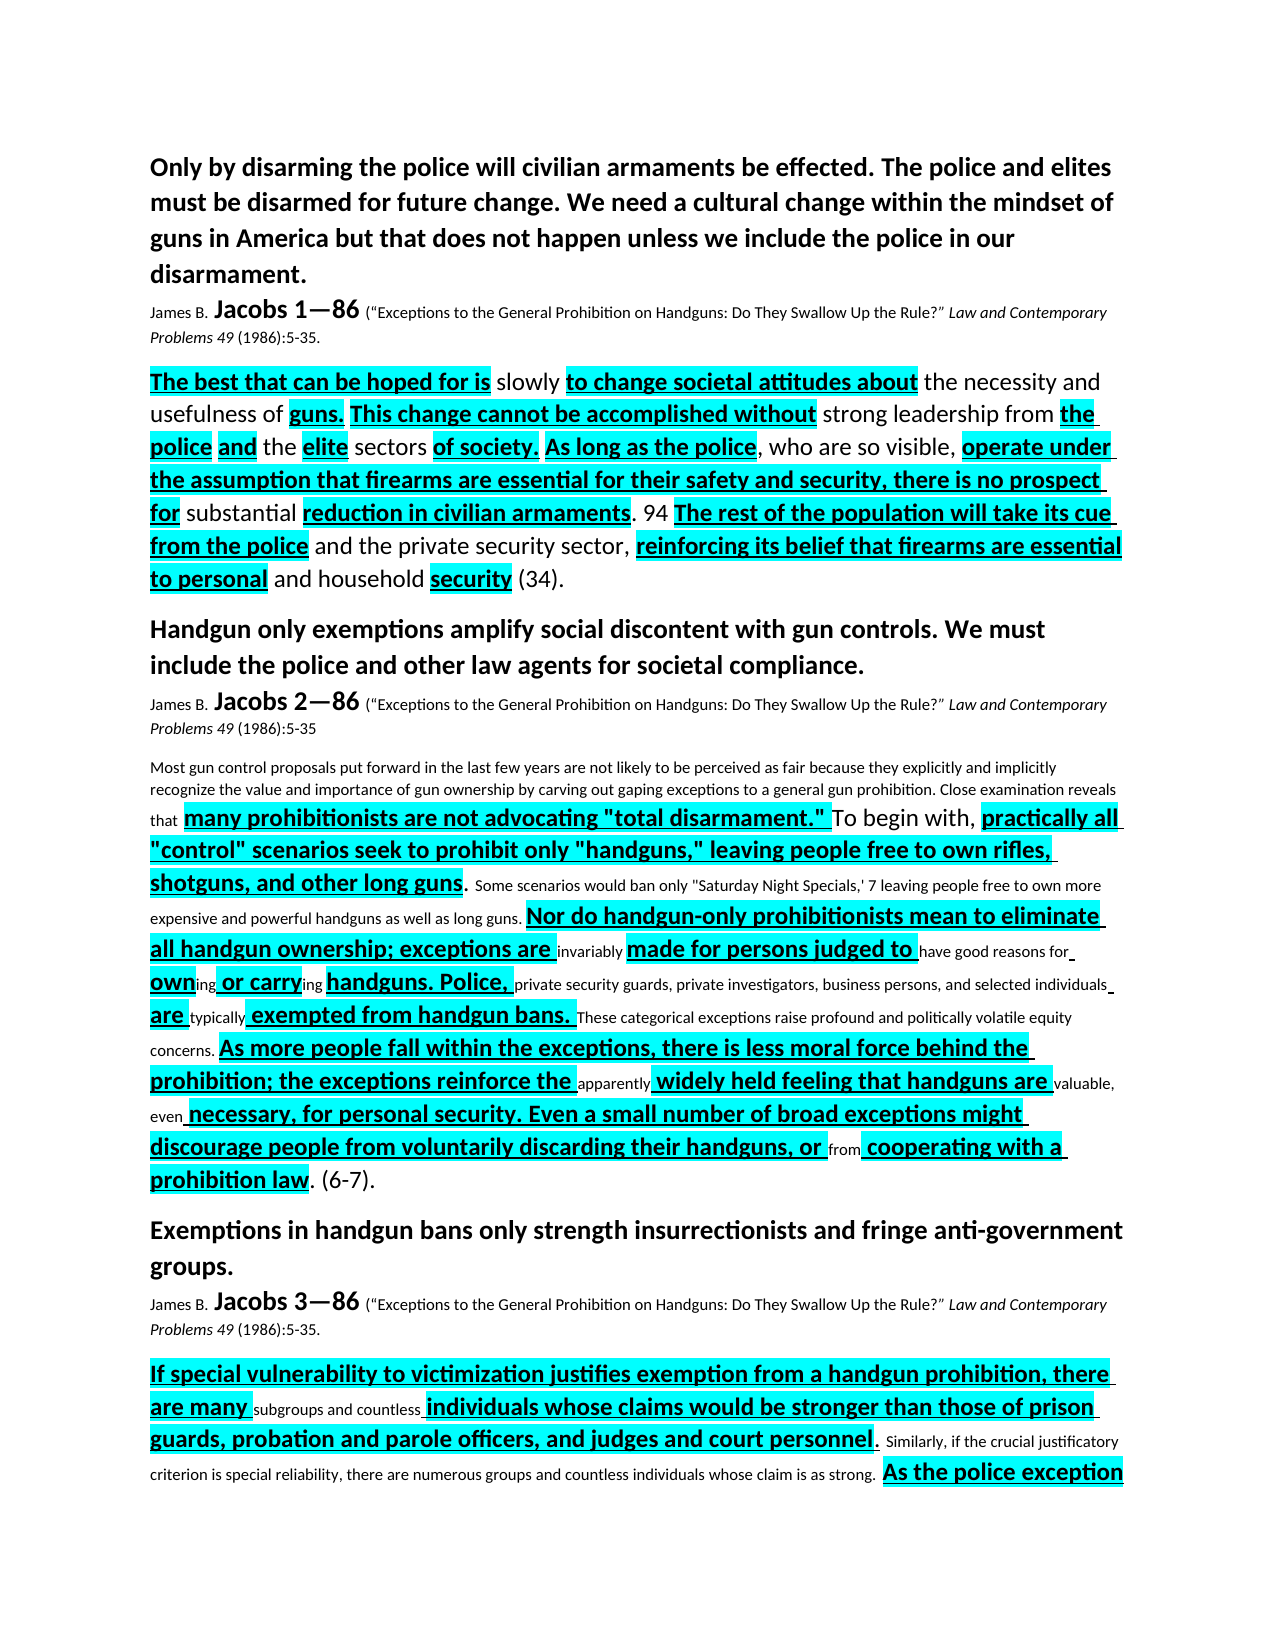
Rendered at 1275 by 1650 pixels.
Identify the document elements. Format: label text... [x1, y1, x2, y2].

subtitle Handgun only exemptions amplify social discontent with gun controls. We must include the police and other law agents for societal compliance. [150, 613, 1125, 681]
text Most gun control proposals put forward in the last few years are not likely to be perceived as fair because they explicitly and implicitly recognize the value and importance of gun ownership by carving out gaping exceptions to a general gun prohibition. Close examination reveals that many prohibitionists are not advocating "total disarmament." To begin with, practically all "control" scenarios seek to prohibit only "handguns," leaving people free to own rifles, shotguns, and other long guns. Some scenarios would ban only "Saturday Night Specials,' 7 leaving people free to own more expensive and powerful handguns as well as long guns. Nor do handgun-only prohibitionists mean to eliminate all handgun ownership; exceptions are invariably made for persons judged to have good reasons for owning or carrying handguns. Police, private security guards, private investigators, business persons, and selected individuals are typically exempted from handgun bans. These categorical exceptions raise profound and politically volatile equity concerns. As more people fall within the exceptions, there is less moral force behind the prohibition; the exceptions reinforce the apparently widely held feeling that handguns are valuable, even necessary, for personal security. Even a small number of broad exceptions might discourage people from voluntarily discarding their handguns, or from cooperating with a prohibition law. (6-7). [150, 757, 1125, 1194]
text James B. Jacobs 1—86 (“Exceptions to the General Prohibition on Handguns: Do They Swallow Up the Rule?” Law and Contemporary Problems 49 (1986):5-35. [150, 292, 1125, 347]
text James B. Jacobs 2—86 (“Exceptions to the General Prohibition on Handguns: Do They Swallow Up the Rule?” Law and Contemporary Problems 49 (1986):5-35 [150, 684, 1125, 739]
subtitle Exemptions in handgun bans only strength insurrectionists and fringe anti-government groups. [150, 1213, 1125, 1282]
text The best that can be hoped for is slowly to change societal attitudes about the necessity and usefulness of guns. This change cannot be accomplished without strong leadership from the police and the elite sectors of society. As long as the police, who are so visible, operate under the assumption that firearms are essential for their safety and security, there is no prospect for substantial reduction in civilian armaments. 94 The rest of the population will take its cue from the police and the private security sector, reinforcing its belief that firearms are essential to personal and household security (34). [150, 366, 1125, 594]
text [150, 1358, 1125, 1487]
text James B. Jacobs 3—86 (“Exceptions to the General Prohibition on Handguns: Do They Swallow Up the Rule?” Law and Contemporary Problems 49 (1986):5-35. [150, 1284, 1125, 1339]
subtitle Only by disarming the police will civilian armaments be effected. The police and elites must be disarmed for future change. We need a cultural change within the mindset of guns in America but that does not happen unless we include the police in our disarmament. [150, 150, 1125, 290]
